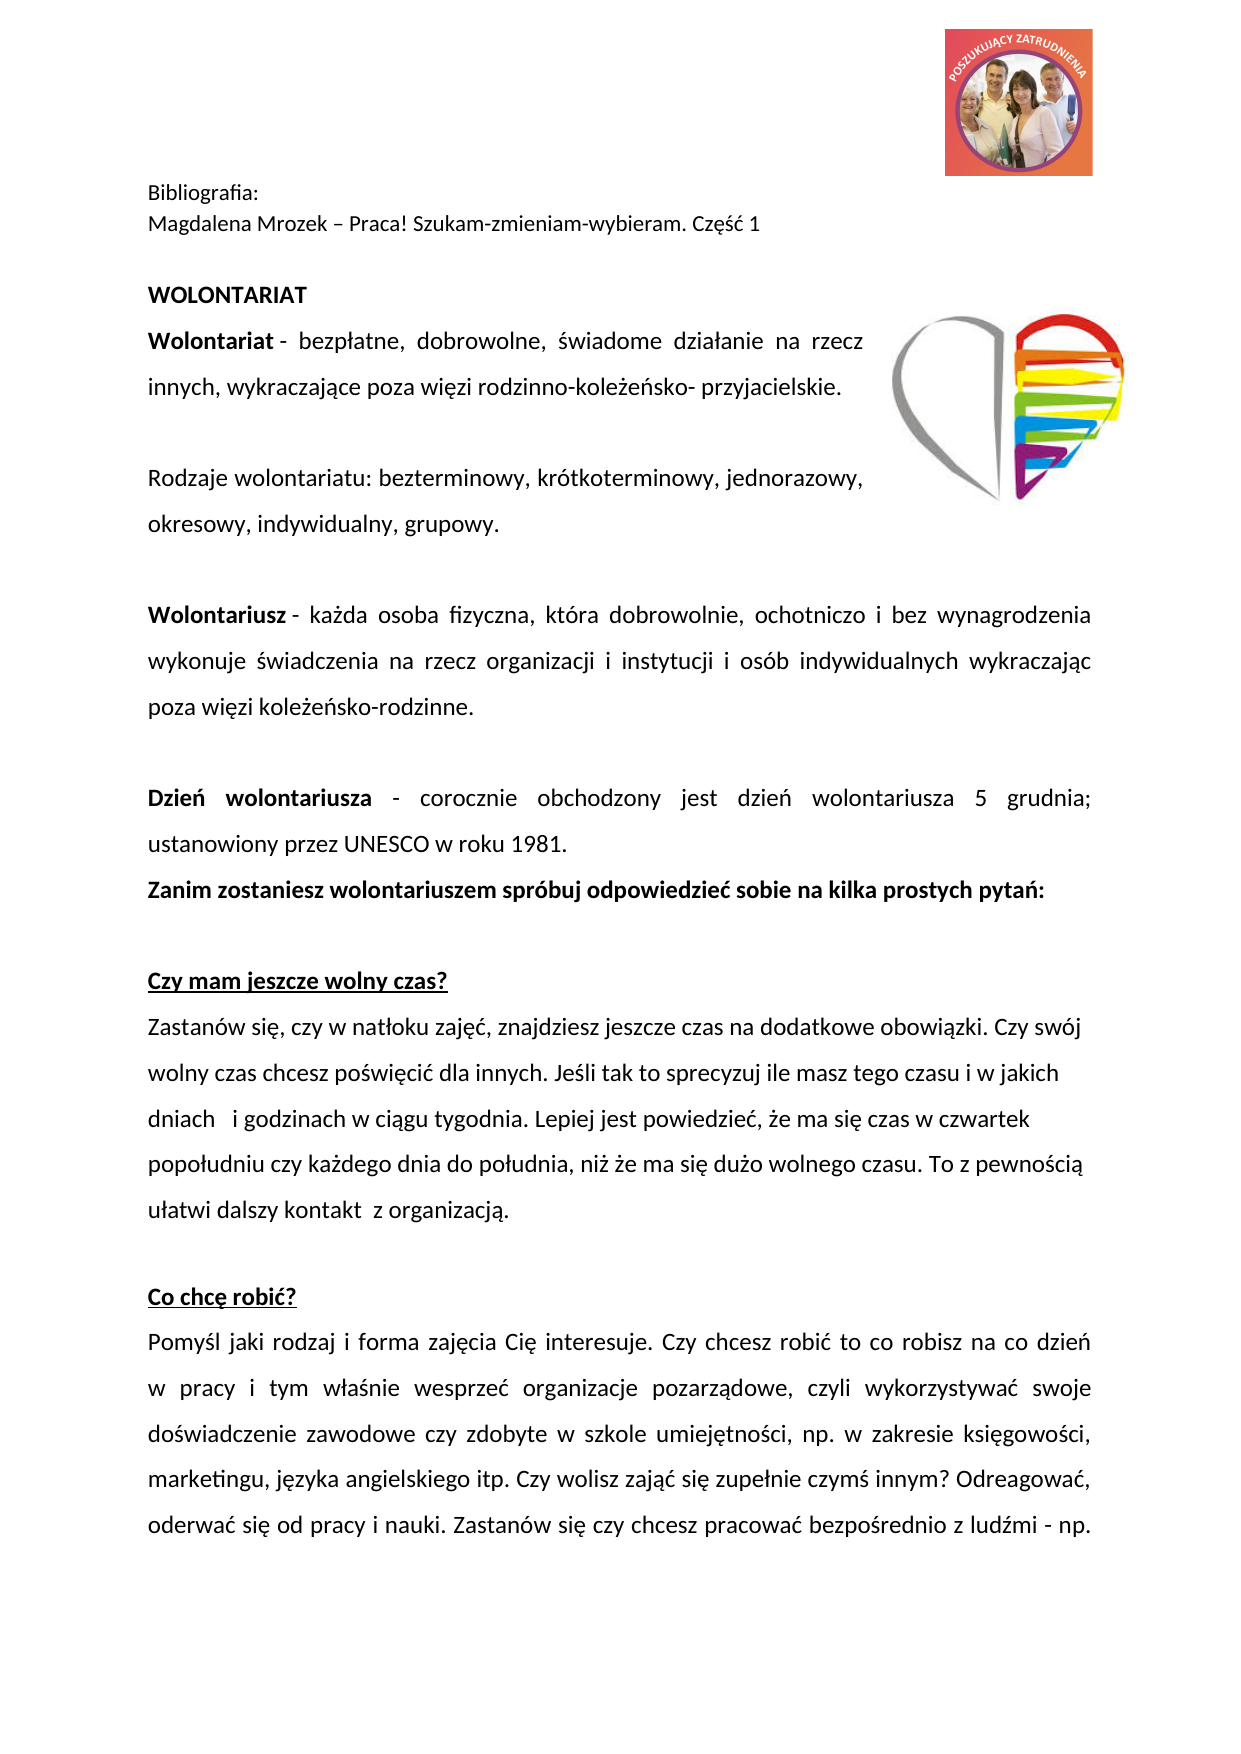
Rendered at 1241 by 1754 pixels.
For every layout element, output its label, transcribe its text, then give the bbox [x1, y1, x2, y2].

text Magdalena Mrozek – Praca! Szukam-zmieniam-wybieram. Część 1 [148, 206, 1093, 238]
picture [945, 29, 1093, 176]
text Zastanów się, czy w natłoku zajęć, znajdziesz jeszcze czas na dodatkowe obowiązki. Czy swój wolny czas chcesz poświęcić dla innych. Jeśli tak to sprecyzuj ile masz tego czasu i w jakich dniach i godzinach w ciągu tygodnia. Lepiej jest powiedzieć, że ma się czas w czwartek popołudniu czy każdego dnia do południa, niż że ma się dużo wolnego czasu. To z pewnością ułatwi dalszy kontakt z organizacją. [148, 1011, 1093, 1267]
picture [882, 279, 1136, 533]
text Zanim zostaniesz wolontariuszem spróbuj odpowiedzieć sobie na kilka prostych pytań: [148, 874, 1093, 904]
text Dzień wolontariusza - corocznie obchodzony jest dzień wolontariusza 5 grudnia; ustanowiony przez UNESCO w roku 1981. [148, 783, 1093, 859]
text Rodzaje wolontariatu: bezterminowy, krótkoterminowy, jednorazowy, okresowy, indywidualny, grupowy. [148, 462, 1093, 539]
text Bibliografia: [148, 175, 1093, 206]
text Co chcę robić? [148, 1281, 1093, 1311]
text Wolontariat - bezpłatne, dobrowolne, świadome działanie na rzecz innych, wykraczające poza więzi rodzinno-koleżeńsko- przyjacielskie. [148, 325, 882, 402]
text WOLONTARIAT [148, 279, 882, 310]
text Czy mam jeszcze wolny czas? [148, 966, 1093, 996]
text Wolontariusz - każda osoba fizyczna, która dobrowolnie, ochotniczo i bez wynagrodzenia wykonuje świadczenia na rzecz organizacji i instytucji i osób indywidualnych wykraczając poza więzi koleżeńsko-rodzinne. [148, 600, 1093, 722]
